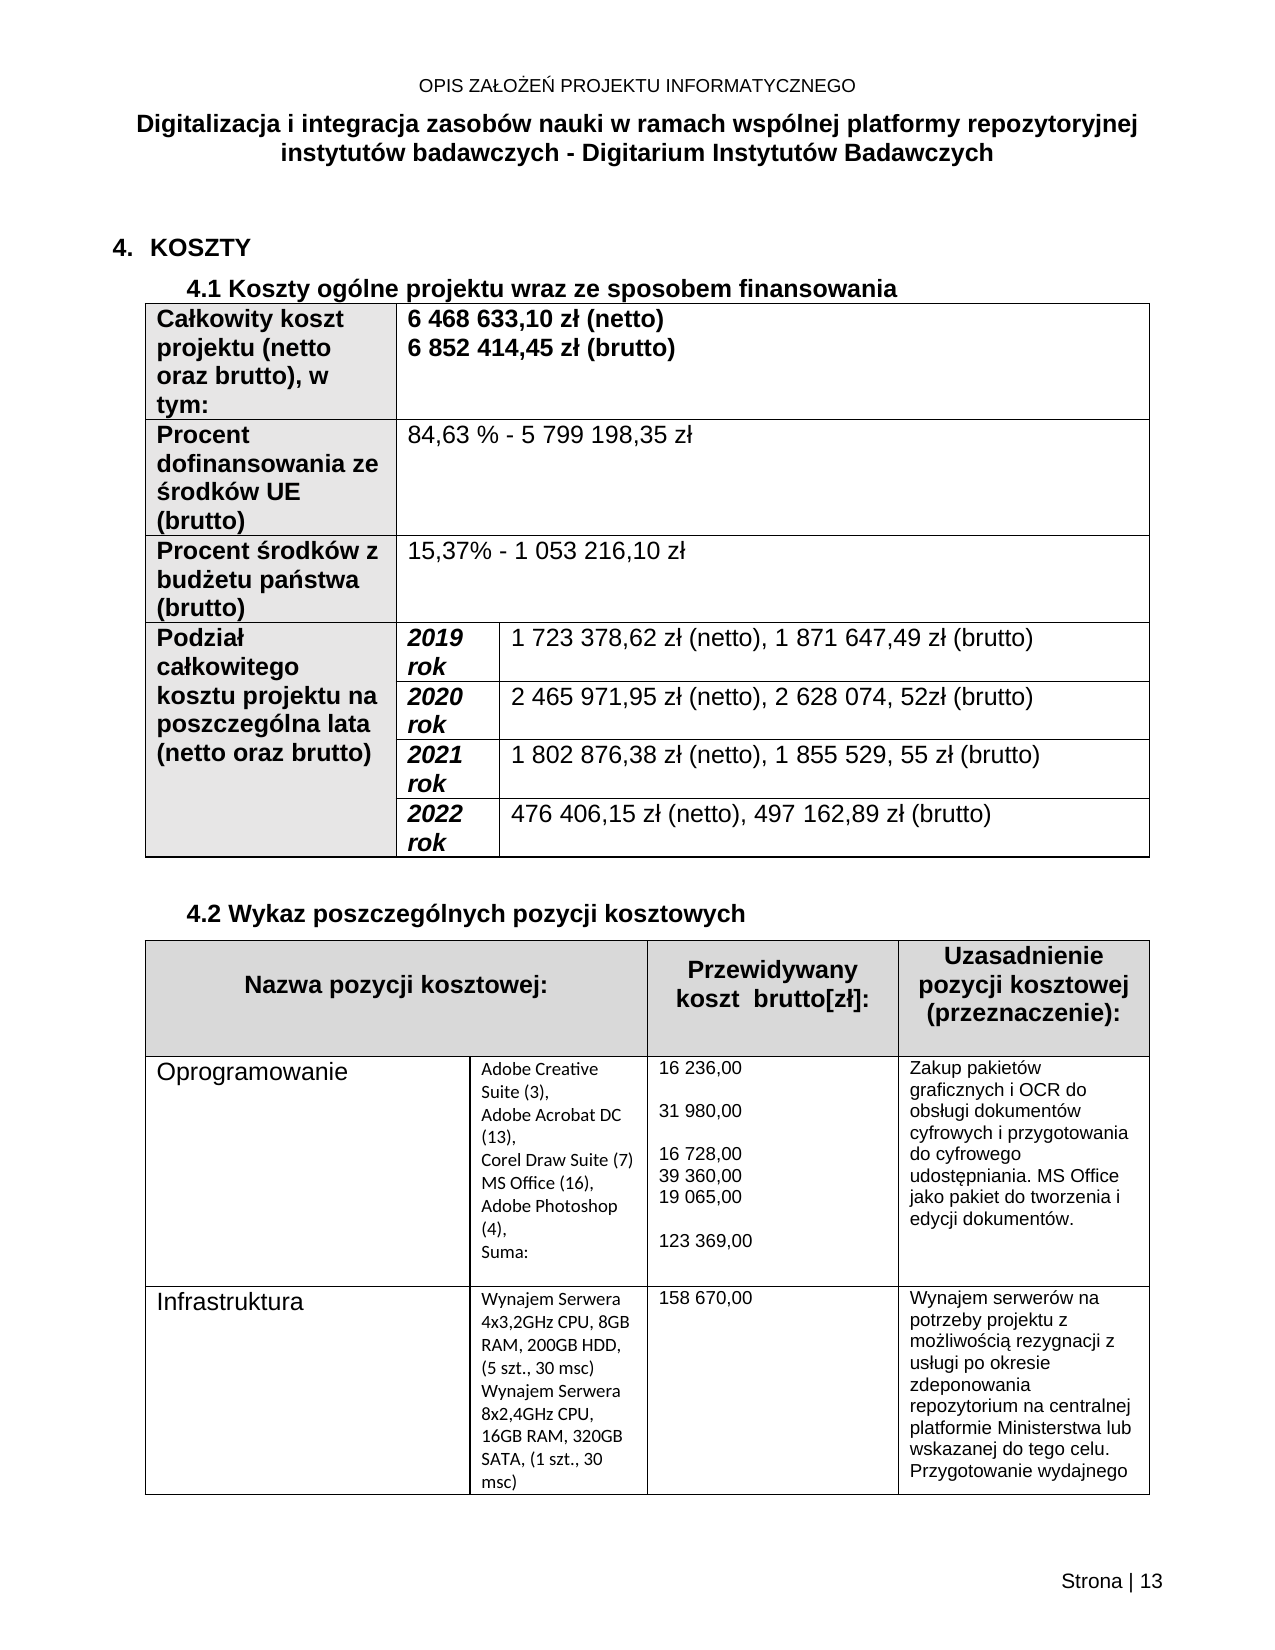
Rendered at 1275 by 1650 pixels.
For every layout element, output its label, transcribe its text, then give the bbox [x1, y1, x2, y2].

subtitle 4.1 Koszty ogólne projektu wraz ze sposobem finansowania [186, 274, 1145, 303]
table_cell Oprogramowanie [146, 1057, 469, 1286]
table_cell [648, 1287, 898, 1493]
table_cell Procent środków z budżetu państwa (brutto) [146, 536, 396, 622]
table_cell 1 802 876,38 zł (netto), 1 855 529, 55 zł (brutto) [500, 740, 1149, 798]
table_cell 2021 rok [397, 740, 499, 798]
table_cell Procent dofinansowania ze środków UE (brutto) [146, 420, 396, 535]
subtitle 4.2 Wykaz poszczególnych pozycji kosztowych [186, 899, 1145, 927]
table_cell 1 723 378,62 zł (netto), 1 871 647,49 zł (brutto) [500, 623, 1149, 681]
table_header Całkowity koszt projektu (netto oraz brutto), w tym: [146, 304, 396, 419]
table_cell 84,63 % - 5 799 198,35 zł [397, 420, 1149, 535]
table_cell Podział całkowitego kosztu projektu na poszczególna lata (netto oraz brutto) [146, 623, 396, 856]
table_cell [471, 1287, 647, 1493]
table_cell Adobe Creative , Adobe (13), Corel Draw MS Office (16), Adobe Photoshop (4), Suma: [471, 1057, 647, 1286]
table_cell 15,37% - 1 053 216,10 zł [397, 536, 1149, 622]
table_cell 2 465 971,95 zł (netto), 2 628 074, 52zł (brutto) [500, 682, 1149, 739]
table_cell 2020 rok [397, 682, 499, 739]
table_cell 2022 rok [397, 799, 499, 856]
table_header Nazwa pozycji kosztowej: [146, 941, 647, 1056]
subtitle KOSZTY [112, 233, 1162, 262]
table_cell Zakup pakietów graficznych i OCR do obsługi dokumentów cyfrowych i przygotowania do cyfrowego udostępniania. MS Office jako pakiet do tworzenia i edycji dokumentów. [899, 1057, 1149, 1286]
table_cell 2019 rok [397, 623, 499, 681]
table_header 6 468 633,10 zł (netto) 6 852 414,45 zł (brutto) [397, 304, 1149, 419]
table_cell 476 406,15 zł (netto), 497 162,89 zł (brutto) [500, 799, 1149, 856]
table_cell Infrastruktura [146, 1287, 469, 1493]
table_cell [899, 1287, 1149, 1493]
table_header Przewidywany koszt brutto[zł]: [648, 941, 898, 1056]
table_cell 16 236,00 31 980,00 16 728,00 39 360,00 19 065,00 123 369,00 [648, 1057, 898, 1286]
table_header Uzasadnienie pozycji kosztowej (przeznaczenie): [899, 941, 1149, 1056]
